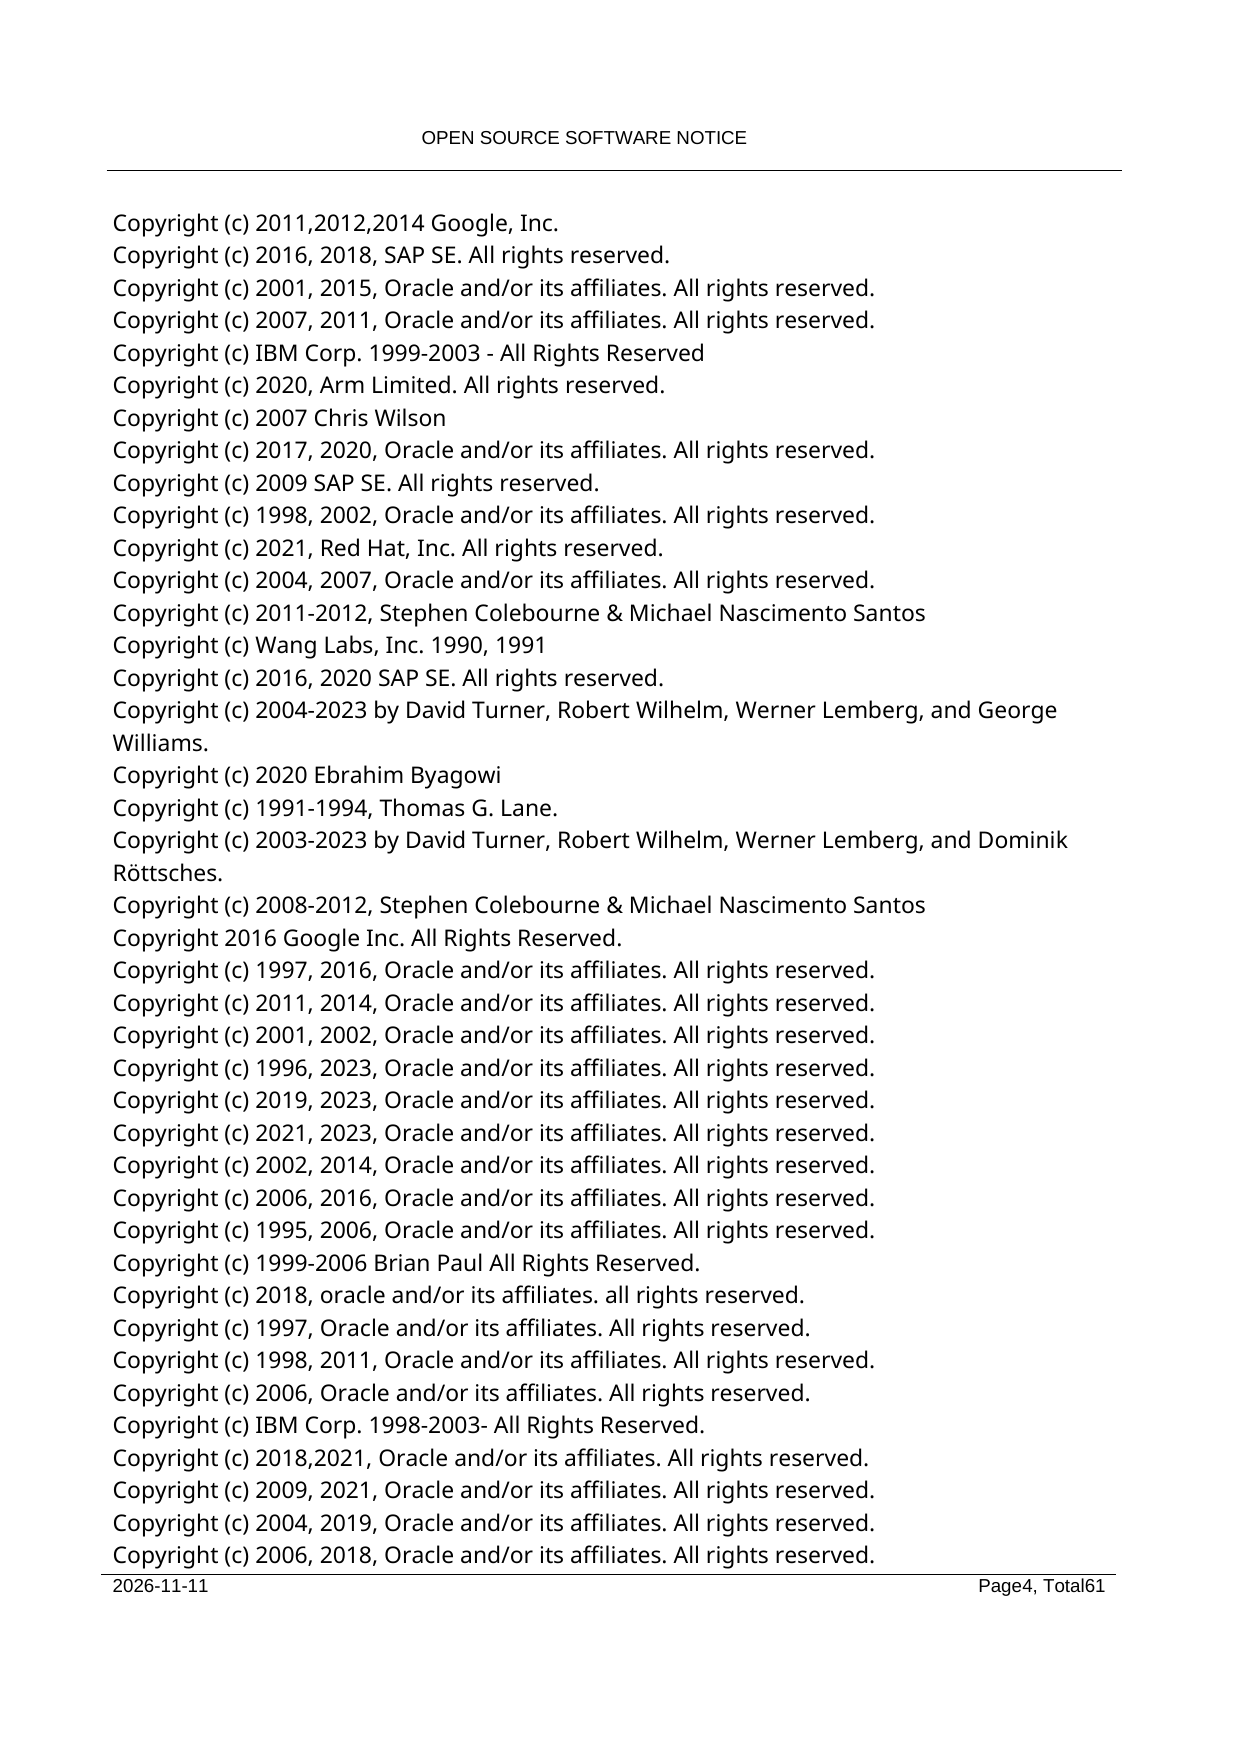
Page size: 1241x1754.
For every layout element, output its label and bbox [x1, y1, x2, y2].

text [112, 206, 1128, 1571]
